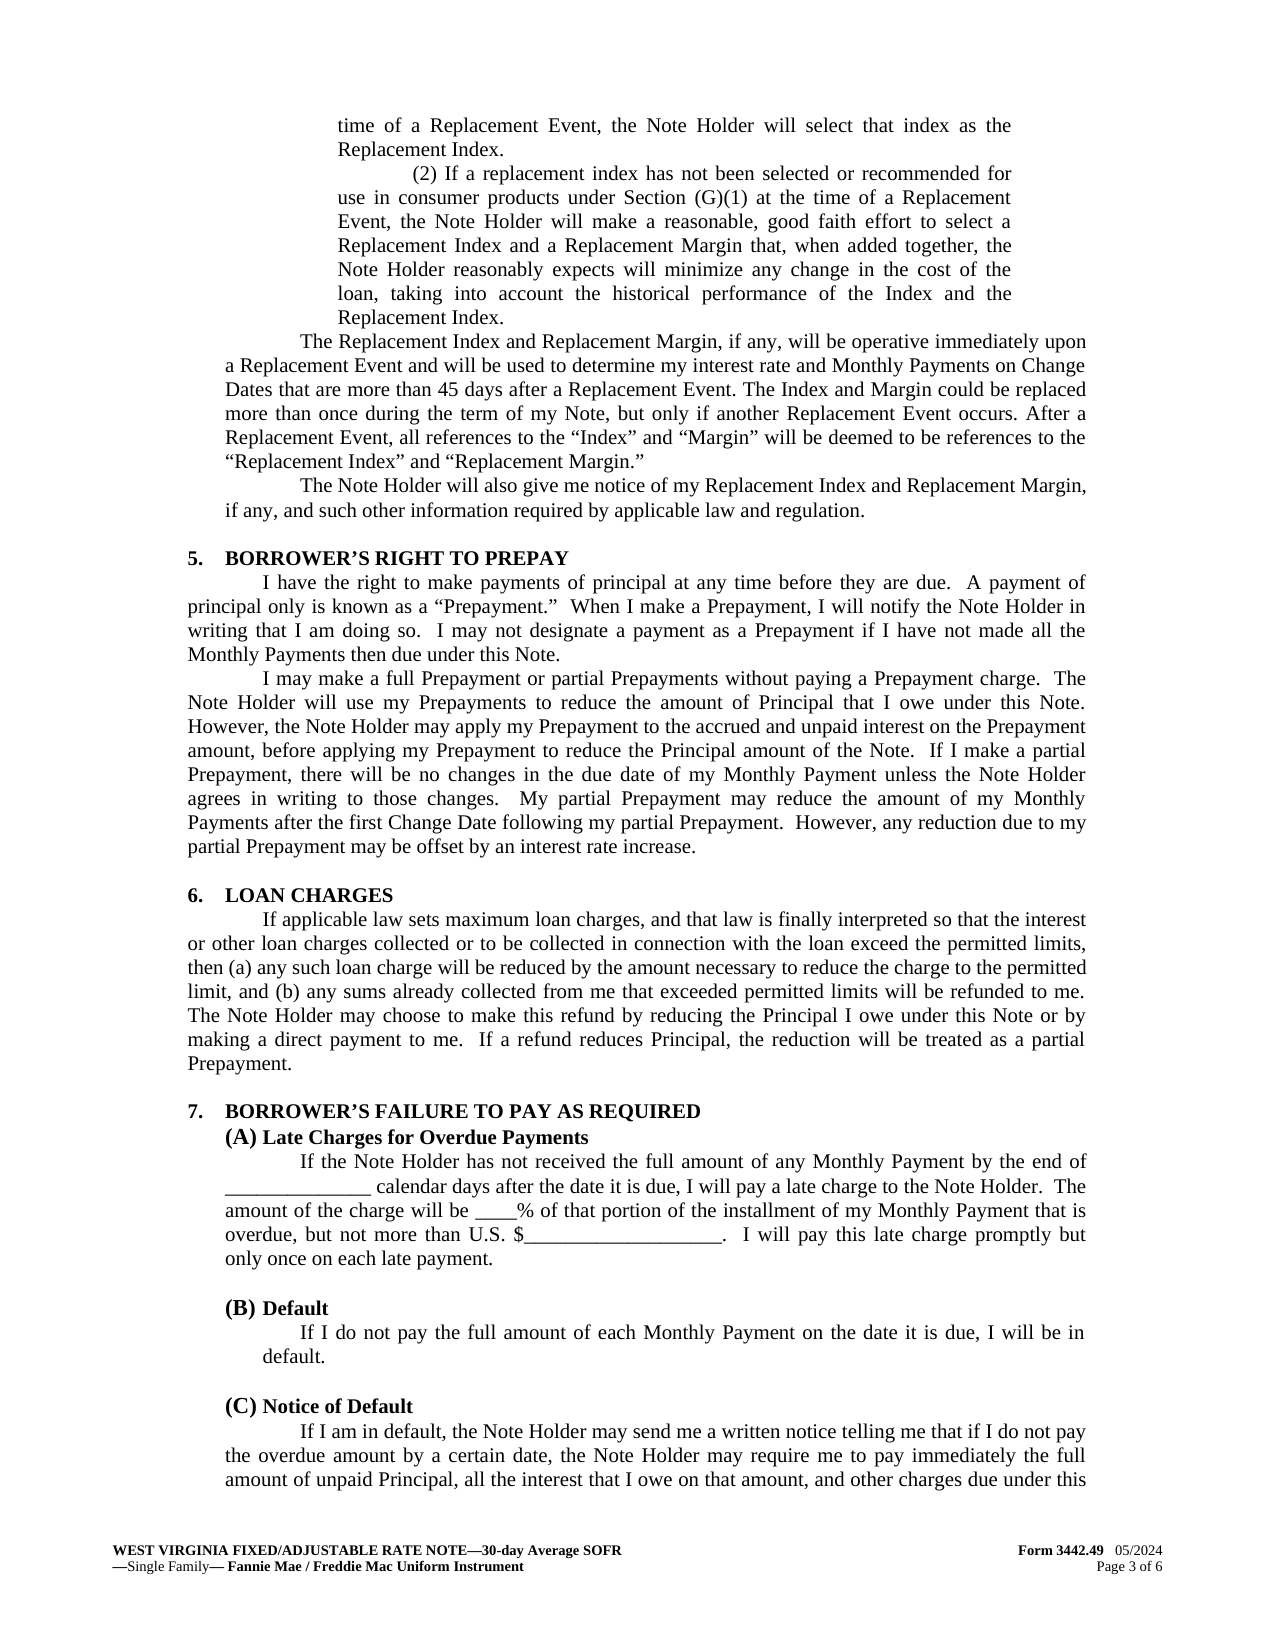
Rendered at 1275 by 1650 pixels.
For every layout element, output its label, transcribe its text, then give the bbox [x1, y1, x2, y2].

text I may make a full Prepayment or partial Prepayments without paying a Prepayment charge. The Note Holder will use my Prepayments to reduce the amount of Principal that I owe under this Note. However, the Note Holder may apply my Prepayment to the accrued and unpaid interest on the Prepayment amount, before applying my Prepayment to reduce the Principal amount of the Note. If I make a partial Prepayment, there will be no changes in the due date of my Monthly Payment unless the Note Holder agrees in writing to those changes. My partial Prepayment may reduce the amount of my Monthly Payments after the first Change Date following my partial Prepayment. However, any reduction due to my partial Prepayment may be offset by an interest rate increase. [187, 666, 1087, 858]
list BORROWER’S RIGHT TO PREPAY [187, 546, 1087, 570]
list Default [225, 1294, 1087, 1320]
list BORROWER’S FAILURE TO PAY AS REQUIRED [187, 1099, 1087, 1123]
text If I do not pay the full amount of each Monthly Payment on the date it is due, I will be in default. [262, 1320, 1087, 1368]
list Notice of Default [225, 1392, 1087, 1419]
text I have the right to make payments of principal at any time before they are due. A payment of principal only is known as a “Prepayment.” When I make a Prepayment, I will notify the Note Holder in writing that I am doing so. I may not designate a payment as a Prepayment if I have not made all the Monthly Payments then due under this Note. [187, 570, 1087, 666]
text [225, 1419, 1087, 1491]
text If the Note Holder has not received the full amount of any Monthly Payment by the end of ______________ calendar days after the date it is due, I will pay a late charge to the Note Holder. The amount of the charge will be ____% of that portion of the installment of my Monthly Payment that is overdue, but not more than U.S. $___________________. I will pay this late charge promptly but only once on each late payment. [225, 1149, 1087, 1270]
text The Note Holder will also give me notice of my Replacement Index and Replacement Margin, if any, and such other information required by applicable law and regulation. [225, 473, 1087, 522]
list LOAN CHARGES [187, 882, 1087, 907]
text The Replacement Index and Replacement Margin, if any, will be operative immediately upon a Replacement Event and will be used to determine my interest rate and Monthly Payments on Change Dates that are more than 45 days after a Replacement Event. The Index and Margin could be replaced more than once during the term of my Note, but only if another Replacement Event occurs. After a Replacement Event, all references to the “Index” and “Margin” will be deemed to be references to the “Replacement Index” and “Replacement Margin.” [225, 329, 1087, 473]
text If applicable law sets maximum loan charges, and that law is finally interpreted so that the interest or other loan charges collected or to be collected in connection with the loan exceed the permitted limits, then (a) any such loan charge will be reduced by the amount necessary to reduce the charge to the permitted limit, and (b) any sums already collected from me that exceeded permitted limits will be refunded to me. The Note Holder may choose to make this refund by reducing the Principal I owe under this Note or by making a direct payment to me. If a refund reduces Principal, the reduction will be treated as a partial Prepayment. [187, 907, 1087, 1075]
list Late Charges for Overdue Payments [225, 1123, 1087, 1149]
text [337, 112, 1012, 161]
text (2) If a replacement index has not been selected or recommended for use in consumer products under Section (G)(1) at the time of a Replacement Event, the Note Holder will make a reasonable, good faith effort to select a Replacement Index and a Replacement Margin that, when added together, the Note Holder reasonably expects will minimize any change in the cost of the loan, taking into account the historical performance of the Index and the Replacement Index. [337, 161, 1012, 329]
